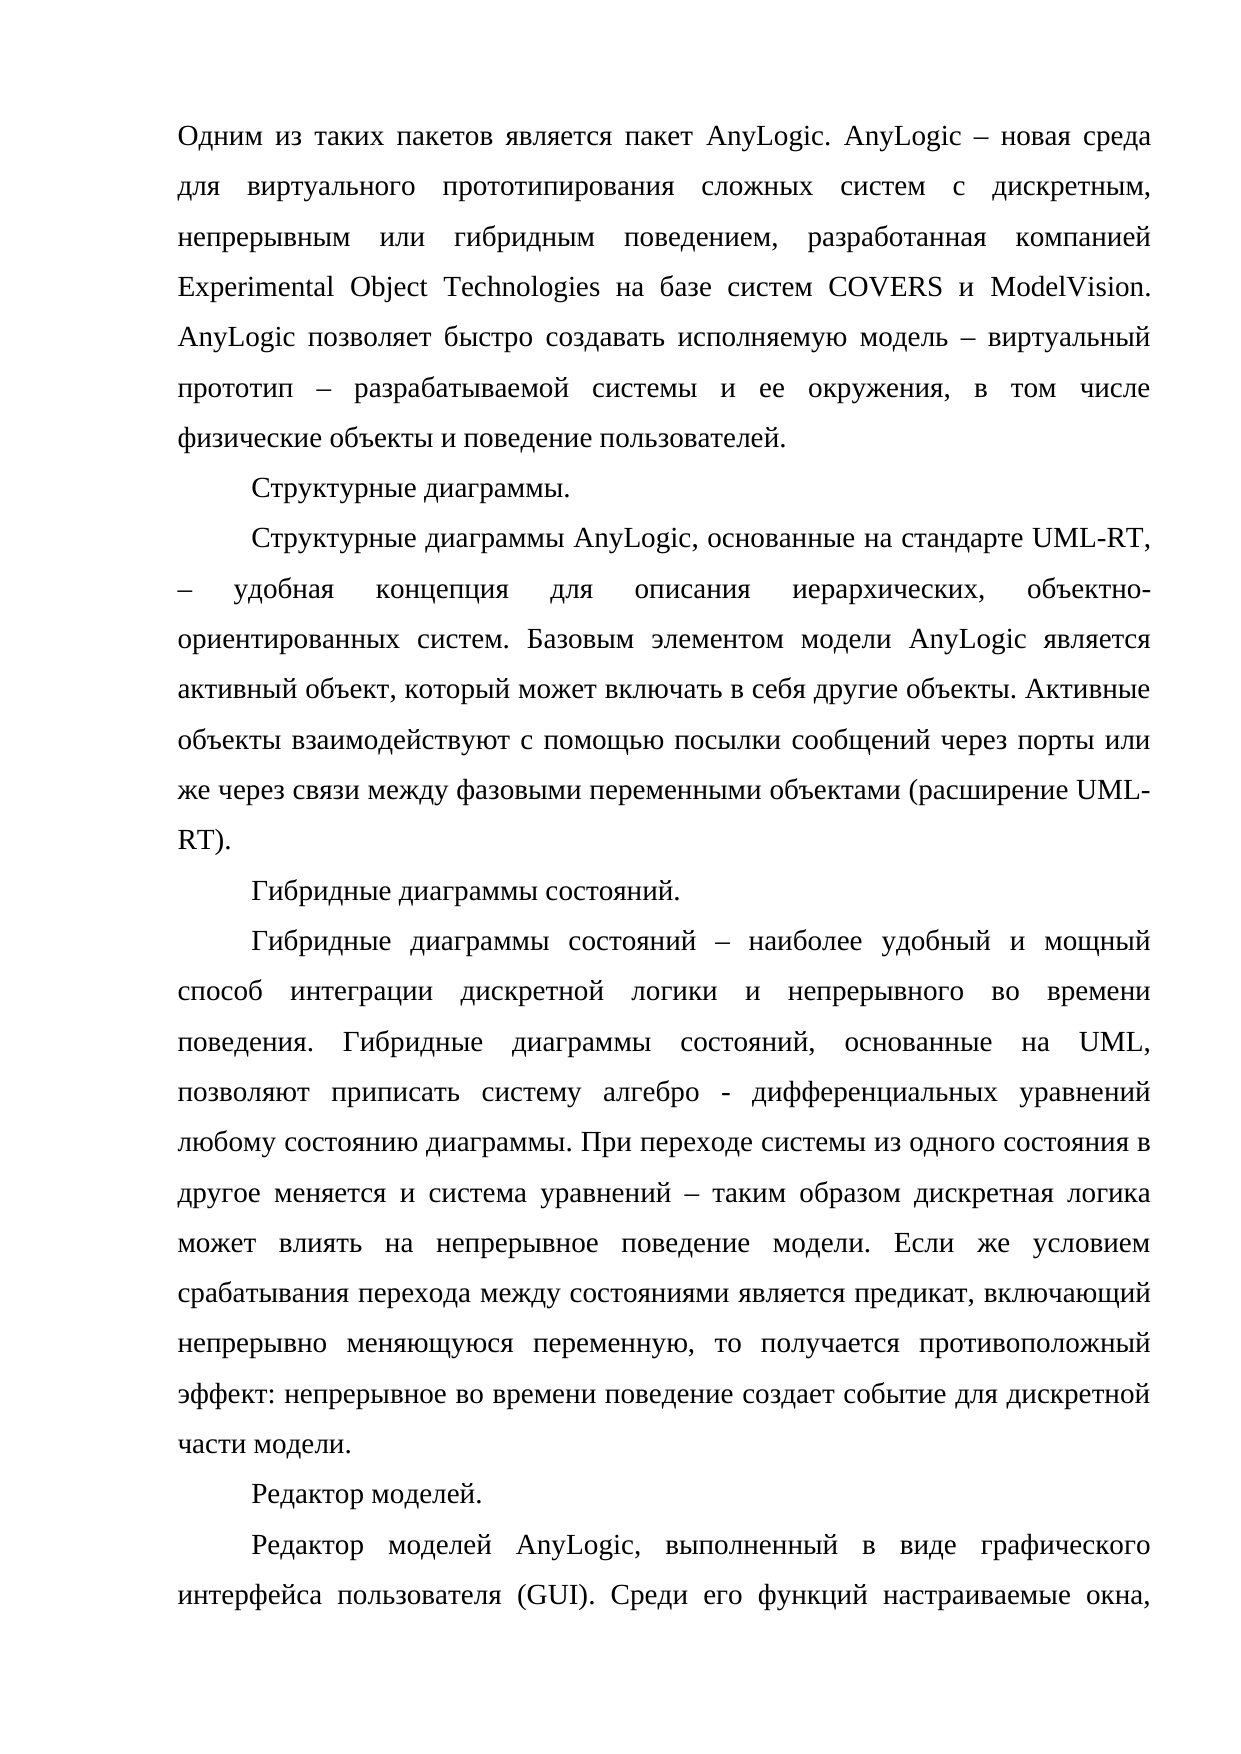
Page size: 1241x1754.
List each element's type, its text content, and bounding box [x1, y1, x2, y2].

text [177, 118, 1152, 453]
text Редактор моделей. [177, 1477, 1152, 1510]
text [177, 1527, 1152, 1611]
text Структурные диаграммы AnyLogic, основанные на стандарте UML-RT, – удобная концепция для описания иерархических, объектно-ориентированных систем. Базовым элементом модели AnyLogic является активный объект, который может включать в себя другие объекты. Активные объекты взаимодействуют с помощью посылки сообщений через порты или же через связи между фазовыми переменными объектами (расширение UML-RT). [177, 521, 1152, 856]
text Гибридные диаграммы состояний. [177, 873, 1152, 906]
text Структурные диаграммы. [177, 470, 1152, 504]
text Гибридные диаграммы состояний – наиболее удобный и мощный способ интеграции дискретной логики и непрерывного во времени поведения. Гибридные диаграммы состояний, основанные на UML, позволяют приписать систему алгебро - дифференциальных уравнений любому состоянию диаграммы. При переходе системы из одного состояния в другое меняется и система уравнений – таким образом дискретная логика может влиять на непрерывное поведение модели. Если же условием срабатывания перехода между состояниями является предикат, включающий непрерывно меняющуюся переменную, то получается противоположный эффект: непрерывное во времени поведение создает событие для дискретной части модели. [177, 923, 1152, 1460]
